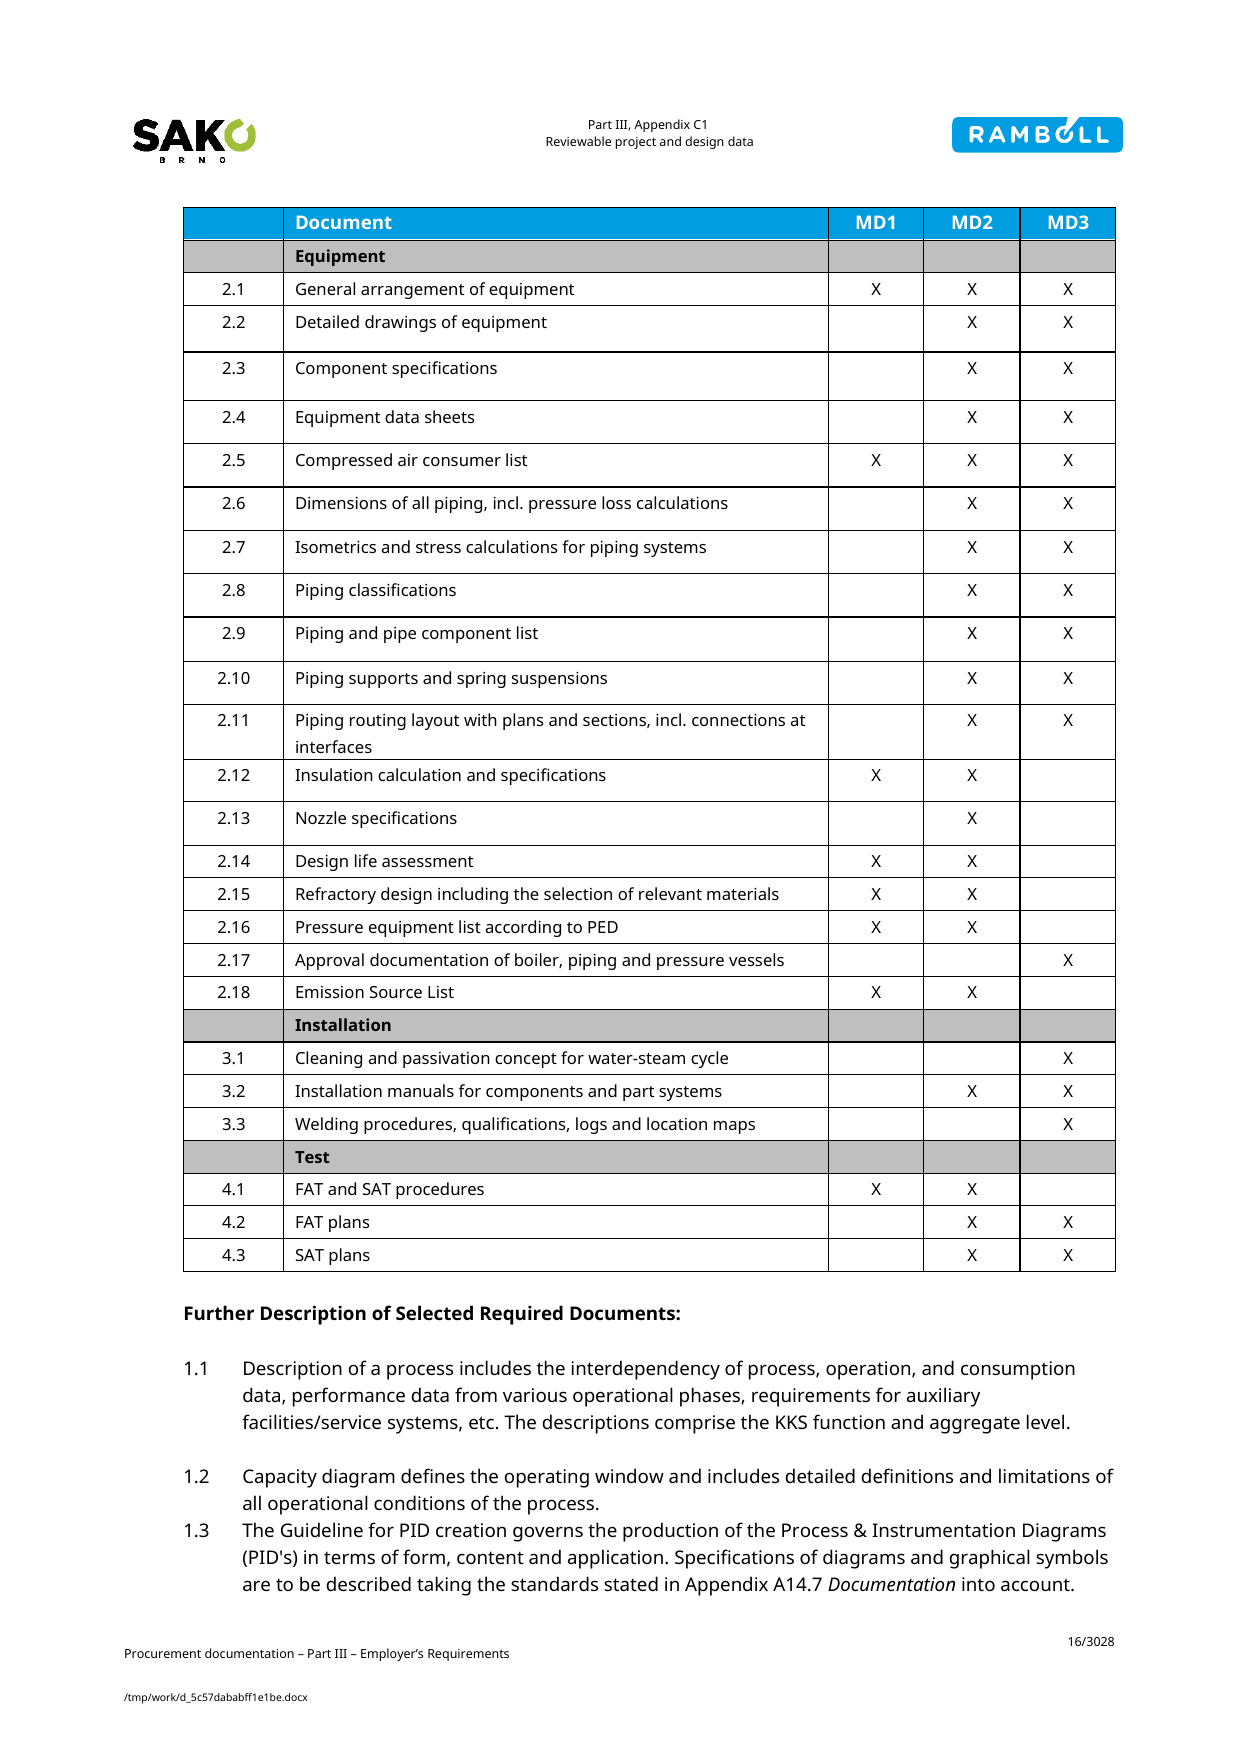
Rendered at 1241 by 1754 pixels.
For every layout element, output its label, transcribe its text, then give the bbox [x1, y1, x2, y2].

table_cell [829, 1108, 923, 1140]
text Further Description of Selected Required Documents: [183, 1299, 1116, 1326]
table_cell Installation [284, 1010, 828, 1041]
table_cell X [829, 1174, 923, 1205]
table_cell [924, 1010, 1019, 1041]
table_cell [924, 1108, 1019, 1140]
table_cell [184, 1010, 283, 1041]
table_cell [829, 662, 923, 703]
table_cell [829, 944, 923, 976]
table_cell [924, 1141, 1019, 1173]
table_cell [1021, 1141, 1115, 1173]
table_cell Refractory design including the selection of relevant materials [284, 878, 828, 910]
table_cell Isometrics and stress calculations for piping systems [284, 531, 828, 573]
table_cell [829, 1010, 923, 1041]
table_cell Equipment data sheets [284, 401, 828, 443]
table_cell Piping routing layout with plans and sections, incl. connections at interfaces [284, 705, 828, 759]
table_cell X [1021, 306, 1115, 351]
table_cell [829, 618, 923, 661]
table_cell [184, 1141, 283, 1173]
table_cell Piping supports and spring suspensions [284, 662, 828, 703]
table_cell X [829, 878, 923, 910]
table_cell Emission Source List [284, 977, 828, 1008]
table_cell [1021, 846, 1115, 877]
table_cell X [1021, 574, 1115, 616]
table_cell [829, 705, 923, 759]
table_cell [829, 1206, 923, 1238]
table_cell X [924, 444, 1019, 486]
table_cell Component specifications [284, 353, 828, 400]
table_cell X [1021, 662, 1115, 703]
table_cell X [924, 488, 1019, 530]
picture [132, 119, 256, 163]
table_cell [924, 1043, 1019, 1074]
table_cell X [924, 705, 1019, 759]
table_cell 2.18 [184, 977, 283, 1008]
table_cell [1021, 878, 1115, 910]
table_cell Installation manuals for components and part systems [284, 1075, 828, 1107]
table_cell [829, 1075, 923, 1107]
table_cell X [924, 618, 1019, 661]
table_cell 3.2 [184, 1075, 283, 1107]
table_cell X [924, 1174, 1019, 1205]
table_cell X [1021, 1108, 1115, 1140]
table_cell 2.16 [184, 911, 283, 943]
table_header [184, 208, 283, 239]
table_cell X [1021, 444, 1115, 486]
table_cell X [1021, 1075, 1115, 1107]
table_cell Approval documentation of boiler, piping and pressure vessels [284, 944, 828, 976]
table_cell X [924, 760, 1019, 801]
table_cell [829, 1239, 923, 1271]
table_cell Compressed air consumer list [284, 444, 828, 486]
table_cell 2.7 [184, 531, 283, 573]
table_cell [829, 401, 923, 443]
table_cell 2.6 [184, 488, 283, 530]
table_cell X [924, 802, 1019, 844]
table_cell X [1021, 944, 1115, 976]
table_cell [829, 802, 923, 844]
table_cell 3.1 [184, 1043, 283, 1074]
table_cell X [1021, 531, 1115, 573]
table_cell 2.2 [184, 306, 283, 351]
table_cell X [924, 846, 1019, 877]
table_cell 2.1 [184, 273, 283, 305]
table_cell 2.3 [184, 353, 283, 400]
table_cell Test [284, 1141, 828, 1173]
table_cell [1021, 760, 1115, 801]
table_cell X [924, 353, 1019, 400]
table_cell 2.17 [184, 944, 283, 976]
text 1.1 Description of a process includes the interdependency of process, operation, and consumption data, performance data from various operational phases, requirements for auxiliary facilities/service systems, etc. The descriptions comprise the KKS function and aggregate level. [183, 1353, 1116, 1462]
table_cell X [924, 273, 1019, 305]
table_cell X [1021, 618, 1115, 661]
table_cell 2.10 [184, 662, 283, 703]
table_cell [184, 241, 283, 272]
table_cell X [1021, 488, 1115, 530]
table_cell X [1021, 353, 1115, 400]
table_cell Dimensions of all piping, incl. pressure loss calculations [284, 488, 828, 530]
table_cell X [924, 662, 1019, 703]
table_cell [829, 488, 923, 530]
table_cell [829, 574, 923, 616]
table_cell X [924, 306, 1019, 351]
table_cell X [924, 911, 1019, 943]
table_cell Pressure equipment list according to PED [284, 911, 828, 943]
table_cell X [924, 1239, 1019, 1271]
table_cell [1021, 1174, 1115, 1205]
table_cell [1021, 977, 1115, 1008]
table_cell 2.15 [184, 878, 283, 910]
table_header MD1 [829, 208, 923, 239]
table_cell Detailed drawings of equipment [284, 306, 828, 351]
table_cell X [829, 911, 923, 943]
table_cell Insulation calculation and specifications [284, 760, 828, 801]
table_cell X [1021, 1043, 1115, 1074]
table_cell Cleaning and passivation concept for water-steam cycle [284, 1043, 828, 1074]
table_cell 2.13 [184, 802, 283, 844]
table_cell Design life assessment [284, 846, 828, 877]
table_cell [829, 306, 923, 351]
table_cell X [924, 977, 1019, 1008]
table_header MD2 [924, 208, 1019, 239]
table_cell Piping classifications [284, 574, 828, 616]
table_cell 3.3 [184, 1108, 283, 1140]
table_cell X [924, 878, 1019, 910]
table_cell [1021, 241, 1115, 272]
table_cell 4.1 [184, 1174, 283, 1205]
table_cell General arrangement of equipment [284, 273, 828, 305]
table_cell [829, 1141, 923, 1173]
table_cell X [829, 977, 923, 1008]
table_cell X [1021, 705, 1115, 759]
text 1.2 Capacity diagram defines the operating window and includes detailed definitions and limitations of all operational conditions of the process. [183, 1462, 1116, 1516]
table_cell [924, 944, 1019, 976]
table_cell FAT plans [284, 1206, 828, 1238]
table_cell X [829, 846, 923, 877]
table_cell [829, 353, 923, 400]
table_cell [1021, 1010, 1115, 1041]
table_cell X [829, 760, 923, 801]
table_cell 2.9 [184, 618, 283, 661]
table_cell 4.3 [184, 1239, 283, 1271]
table_cell Welding procedures, qualifications, logs and location maps [284, 1108, 828, 1140]
table_cell X [1021, 1239, 1115, 1271]
table_cell 4.2 [184, 1206, 283, 1238]
table_cell [829, 531, 923, 573]
table_cell 2.11 [184, 705, 283, 759]
table_cell [829, 1043, 923, 1074]
table_cell [1021, 802, 1115, 844]
table_cell 2.5 [184, 444, 283, 486]
table_cell 2.14 [184, 846, 283, 877]
table_cell 2.8 [184, 574, 283, 616]
table_cell FAT and SAT procedures [284, 1174, 828, 1205]
table_header Document [284, 208, 828, 239]
table_cell [829, 241, 923, 272]
table_cell Piping and pipe component list [284, 618, 828, 661]
table_cell X [1021, 401, 1115, 443]
table_cell SAT plans [284, 1239, 828, 1271]
table_cell X [924, 1075, 1019, 1107]
table_cell X [1021, 273, 1115, 305]
table_cell X [924, 401, 1019, 443]
table_cell X [924, 531, 1019, 573]
table_cell X [924, 1206, 1019, 1238]
table_cell 2.4 [184, 401, 283, 443]
table_cell X [1021, 1206, 1115, 1238]
table_cell 2.12 [184, 760, 283, 801]
table_cell [1021, 911, 1115, 943]
table_cell X [924, 574, 1019, 616]
table_cell X [829, 273, 923, 305]
table_cell X [829, 444, 923, 486]
table_cell [924, 241, 1019, 272]
table_cell Nozzle specifications [284, 802, 828, 844]
table_cell Equipment [284, 241, 828, 272]
table_header MD3 [1021, 208, 1115, 239]
